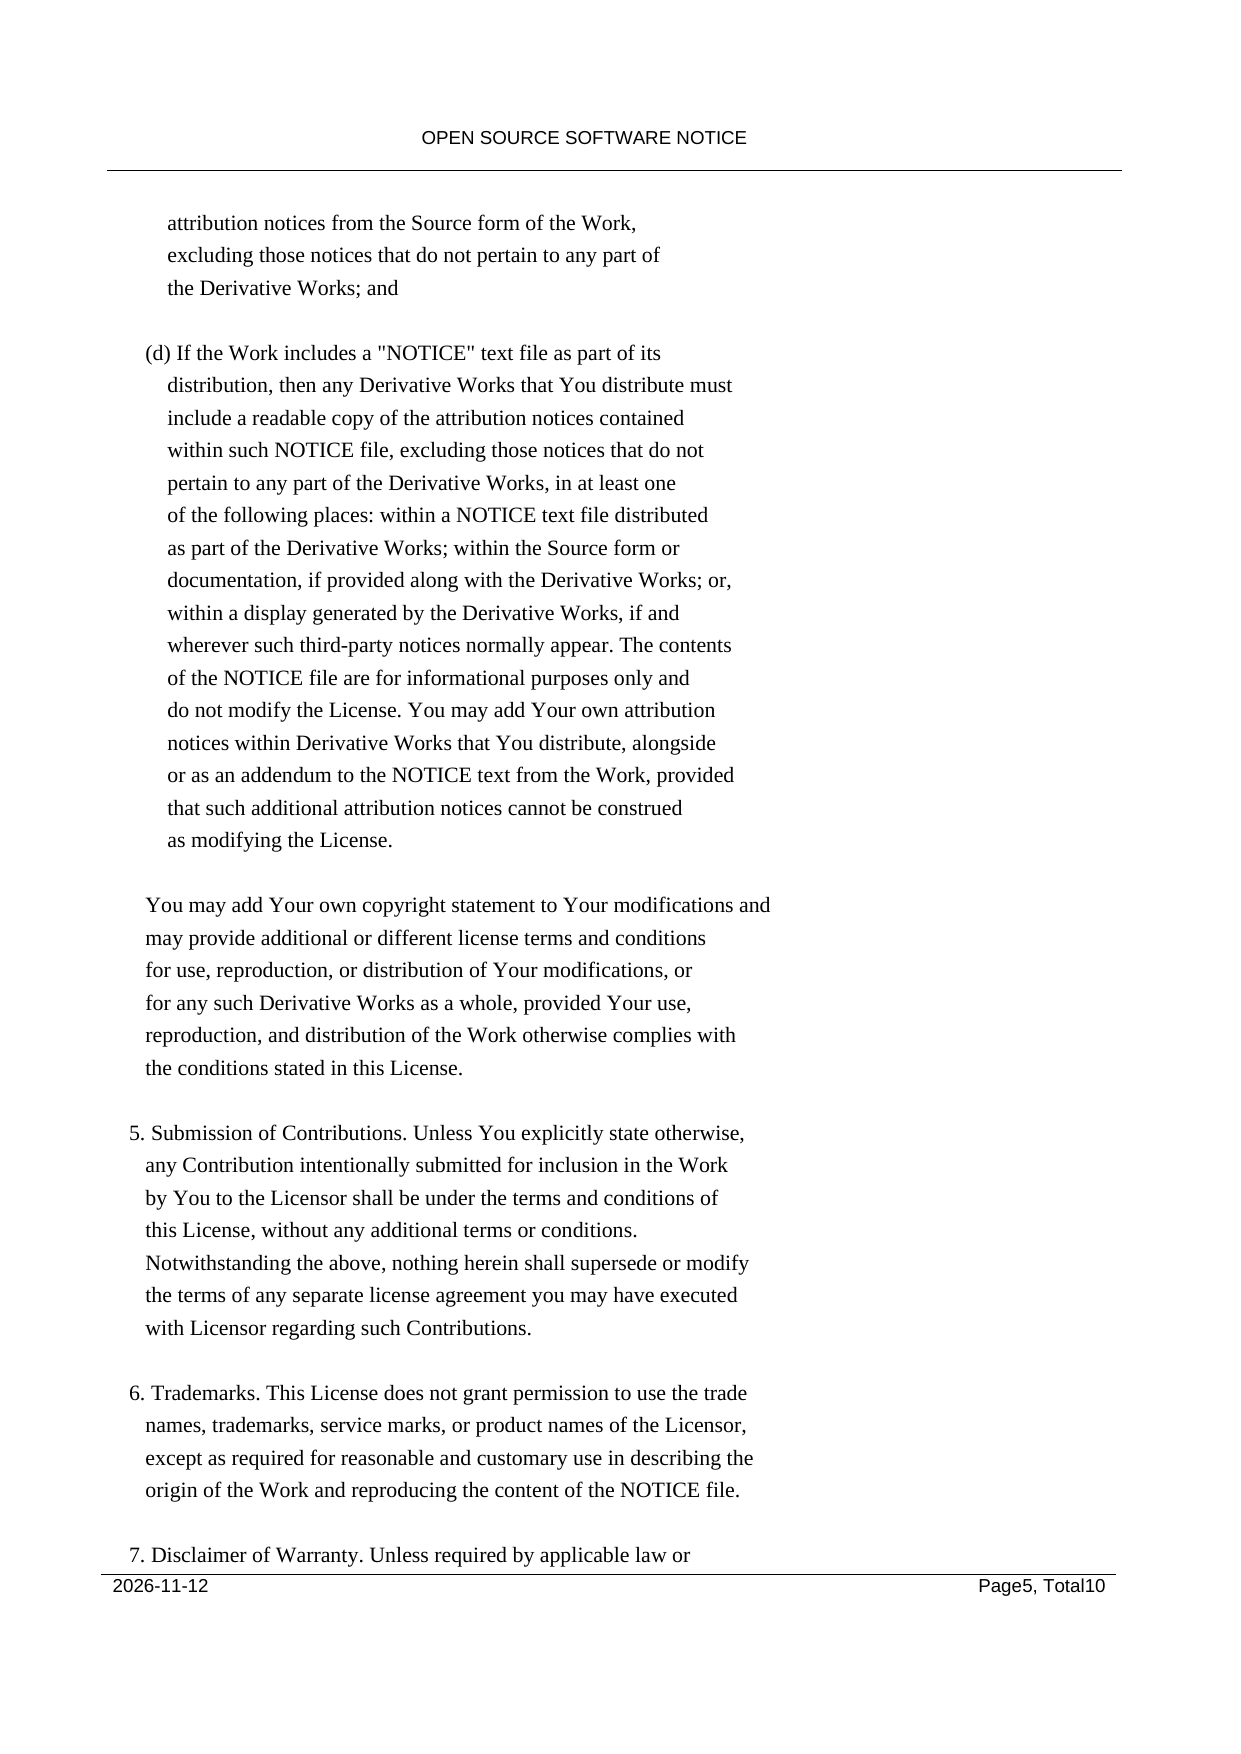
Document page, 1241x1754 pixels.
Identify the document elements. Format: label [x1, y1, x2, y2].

text [112, 206, 1128, 1571]
